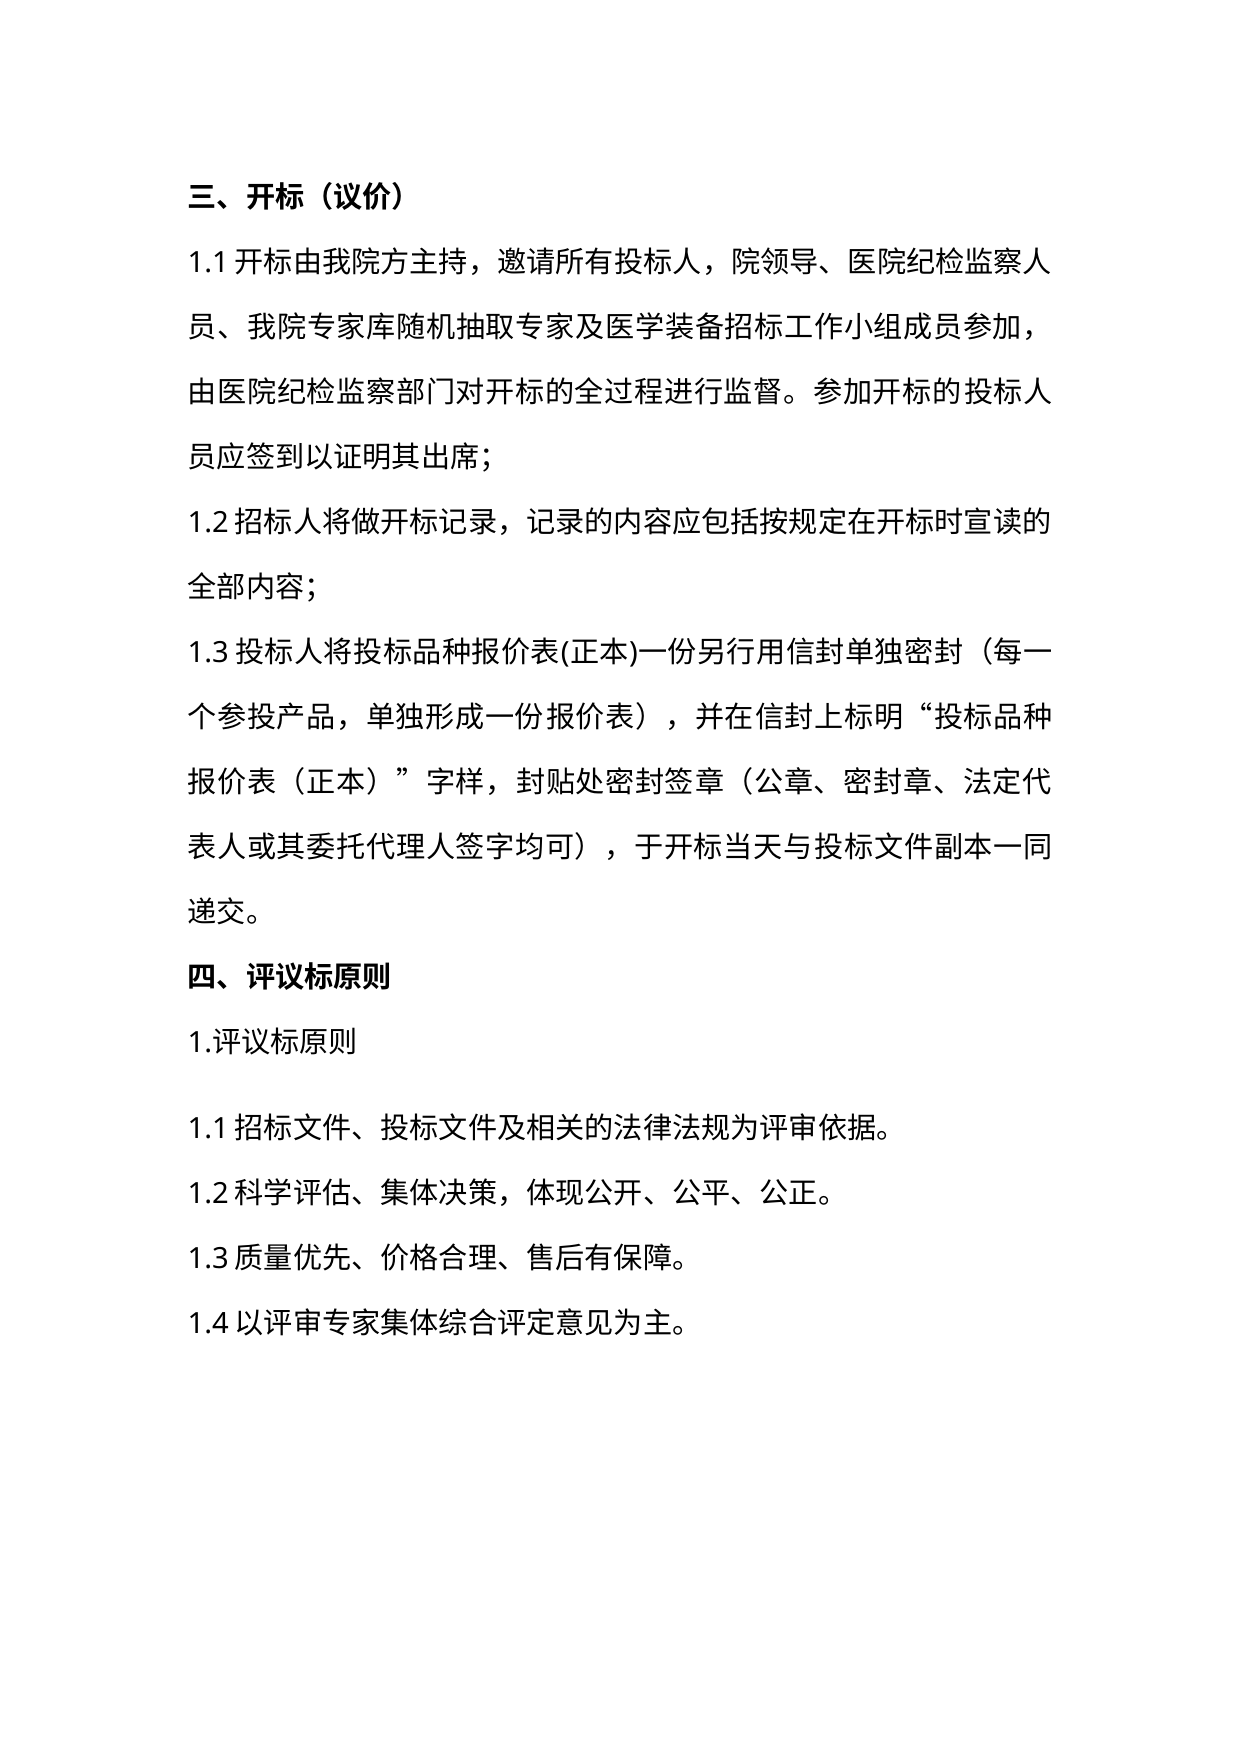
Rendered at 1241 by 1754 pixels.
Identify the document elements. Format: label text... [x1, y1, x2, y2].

text 1.3投标人将投标品种报价表(正本)一份另行用信封单独密封（每一个参投产品，单独形成一份报价表），并在信封上标明“投标品种报价表（正本）”字样，封贴处密封签章（公章、密封章、法定代表人或其委托代理人签字均可），于开标当天与投标文件副本一同递交。 [187, 617, 1053, 942]
text 四、评议标原则 [187, 942, 1053, 1007]
list 三、开标（议价） [187, 162, 1053, 227]
text 1.1招标文件、投标文件及相关的法律法规为评审依据。 [187, 1093, 1053, 1158]
text 1.3质量优先、价格合理、售后有保障。 [187, 1223, 1053, 1288]
text 1.1开标由我院方主持，邀请所有投标人，院领导、医院纪检监察人员、我院专家库随机抽取专家及医学装备招标工作小组成员参加，由医院纪检监察部门对开标的全过程进行监督。参加开标的投标人员应签到以证明其出席； [187, 227, 1053, 487]
text 1.4以评审专家集体综合评定意见为主。 [187, 1288, 1053, 1353]
text 1.评议标原则 [187, 1007, 1053, 1072]
text 1.2招标人将做开标记录，记录的内容应包括按规定在开标时宣读的全部内容； [187, 487, 1053, 617]
text 1.2科学评估、集体决策，体现公开、公平、公正。 [187, 1158, 1053, 1223]
